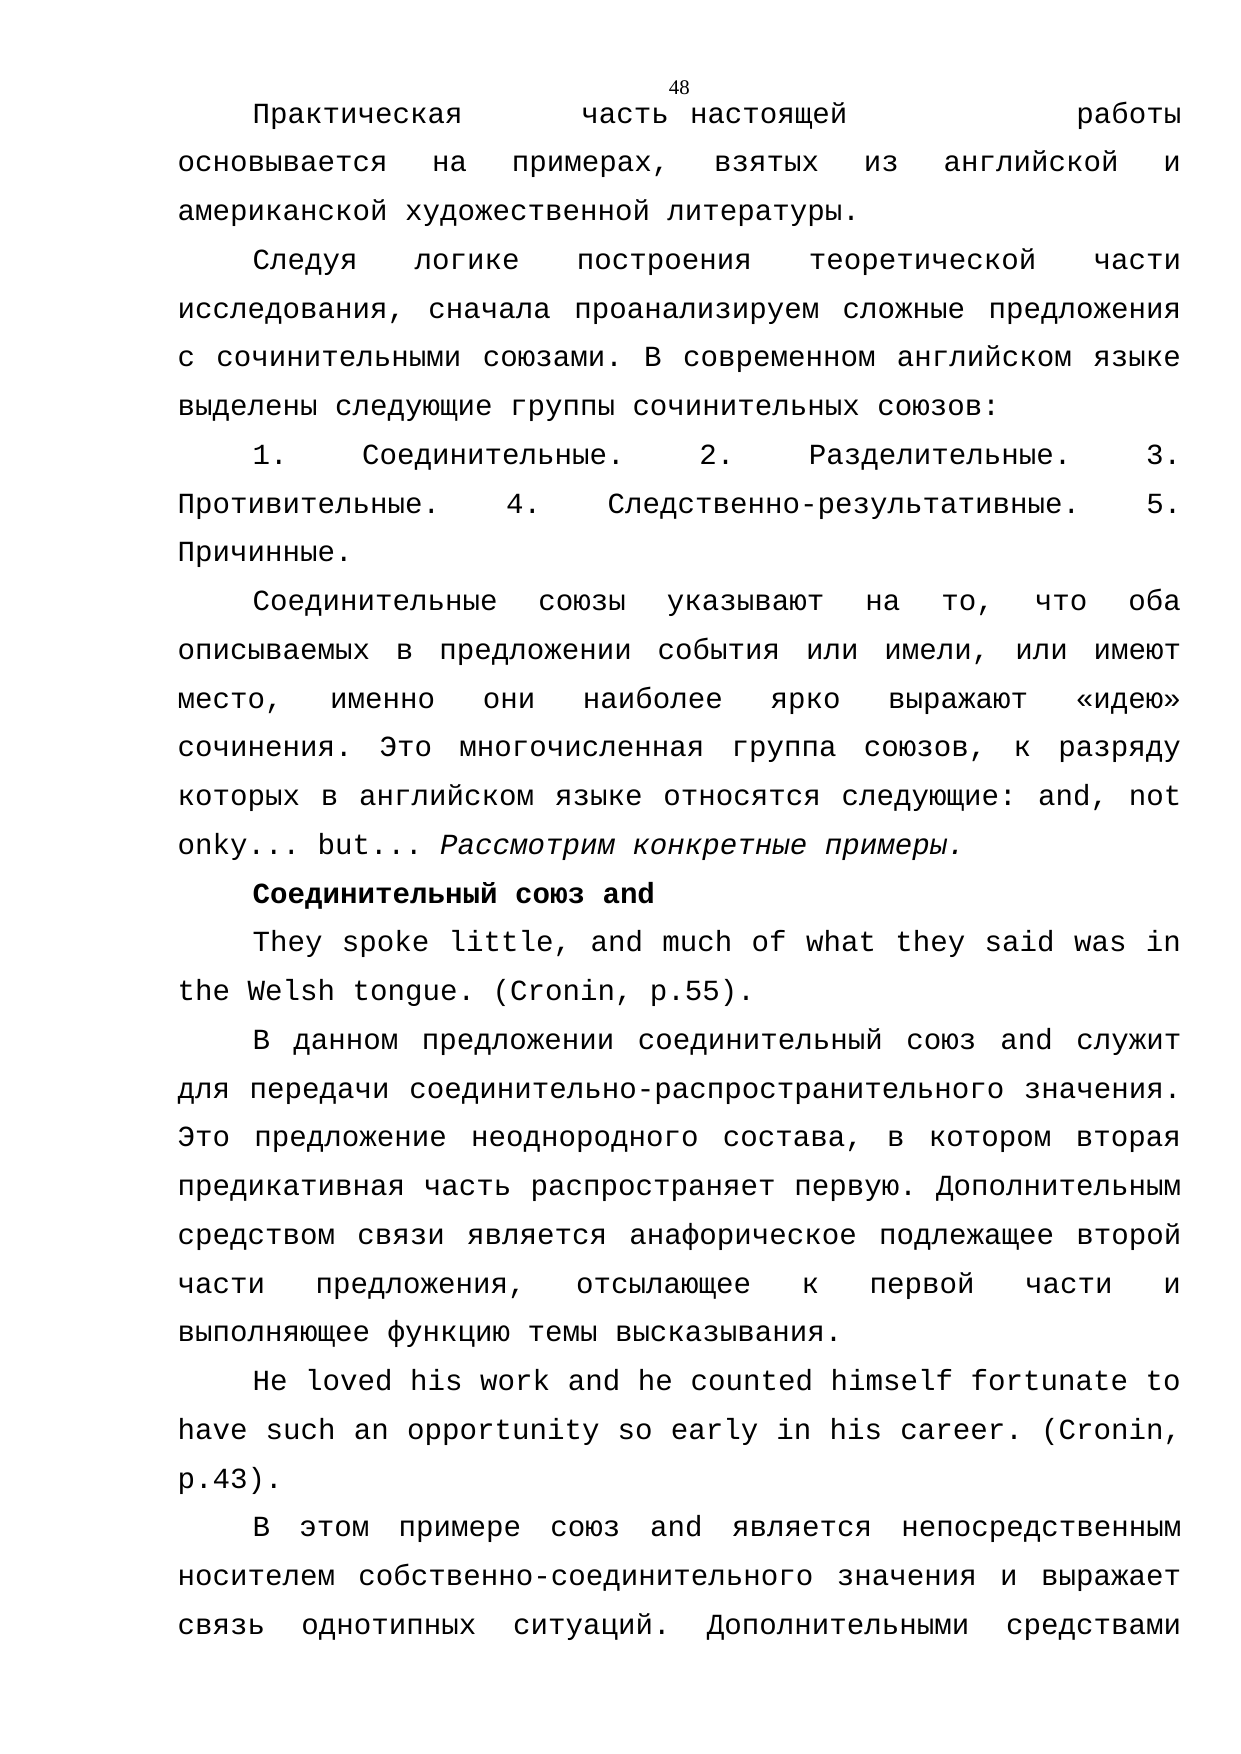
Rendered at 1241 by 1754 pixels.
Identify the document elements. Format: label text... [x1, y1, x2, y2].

text Соединительный союз and [177, 879, 1181, 912]
text Практическая часть настоящей работы основывается на примерах, взятых из английской и американской художественной литературы. [177, 99, 1181, 229]
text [177, 1513, 1181, 1643]
text They spoke little, and much of what they said was in the Welsh tongue. (Cronin, p.55). [177, 928, 1181, 1009]
text В данном предложении соединительный союз and служит для передачи соединительно-распространительного значения. Это предложение неоднородного состава, в котором вторая предикативная часть распространяет первую. Дополнительным средством связи является анафорическое подлежащее второй части предложения, отсылающее к первой части и выполняющее функцию темы высказывания. [177, 1025, 1181, 1350]
text Соединительные союзы указывают на то, что оба описываемых в предложении события или имели, или имеют место, именно они наиболее ярко выражают «идею» сочинения. Это многочисленная группа союзов, к разряду которых в английском языке относятся следующие: and, not onky... but... Рассмотрим конкретные примеры. [177, 587, 1181, 863]
text He loved his work and he counted himself fortunate to have such an opportunity so early in his career. (Cronin, p.43). [177, 1367, 1181, 1497]
text Следуя логике построения теоретической части исследования, сначала проанализируем сложные предложения с сочинительными союзами. В современном английском языке выделены следующие группы сочинительных союзов: [177, 245, 1181, 424]
text 1. Соединительные. 2. Разделительные. 3. Противительные. 4. Следственно-результативные. 5. Причинные. [177, 440, 1181, 570]
